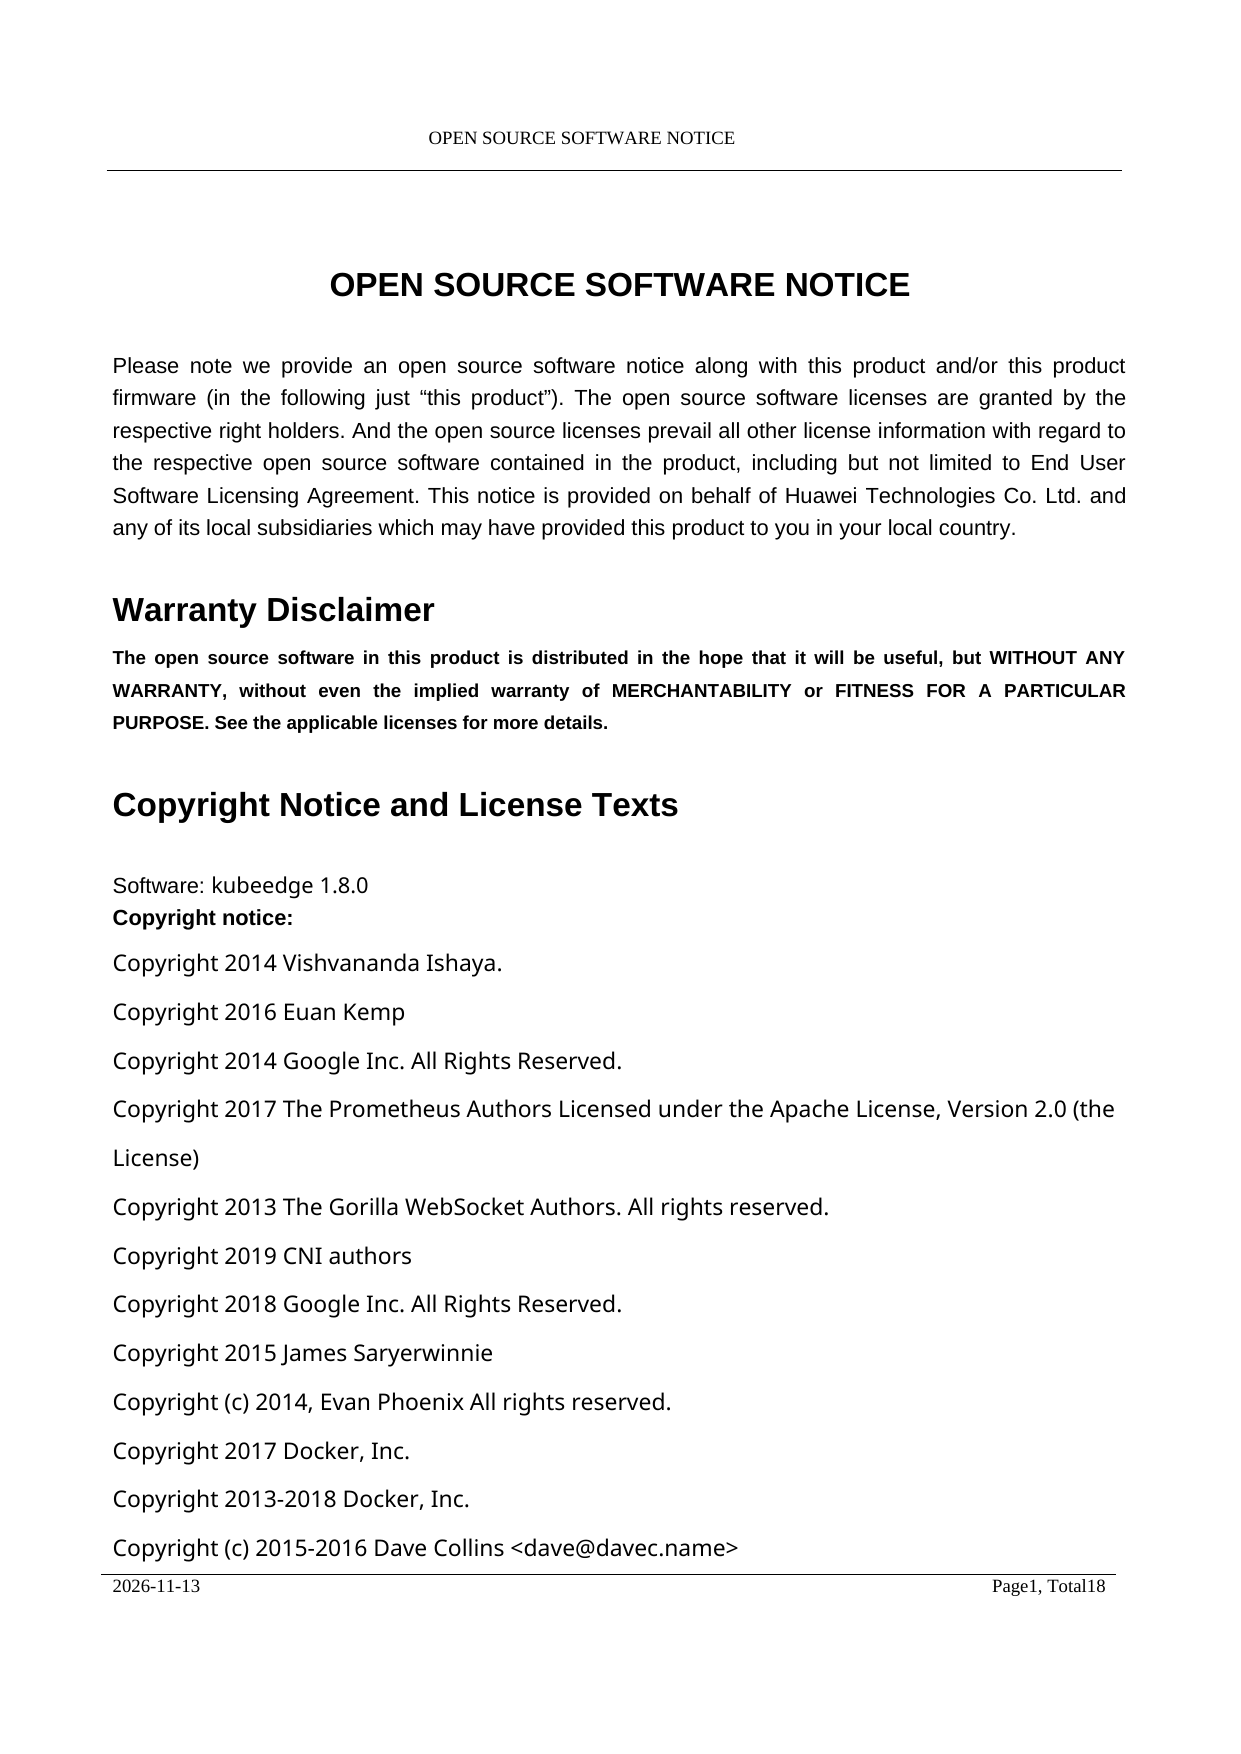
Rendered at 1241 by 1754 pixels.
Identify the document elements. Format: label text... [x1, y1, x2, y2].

text Software: kubeedge 1.8.0 [112, 869, 1128, 901]
text Copyright notice: [112, 901, 1128, 934]
text Copyright Notice and License Texts [112, 771, 1128, 836]
text Warranty Disclaimer [112, 576, 1128, 641]
text The open source software in this product is distributed in the hope that it will be useful, but WITHOUT ANY WARRANTY, without even the implied warranty of MERCHANTABILITY or FITNESS FOR A PARTICULAR PURPOSE. See the applicable licenses for more details. [112, 641, 1128, 739]
text Please note we provide an open source software notice along with this product and/or this product firmware (in the following just “this product”). The open source software licenses are granted by the respective right holders. And the open source licenses prevail all other license information with regard to the respective open source software contained in the product, including but not limited to End User Software Licensing Agreement. This notice is provided on behalf of Huawei Technologies Co. Ltd. and any of its local subsidiaries which may have provided this product to you in your local country. [112, 349, 1128, 544]
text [112, 947, 1128, 1564]
text OPEN SOURCE SOFTWARE NOTICE [112, 251, 1128, 316]
